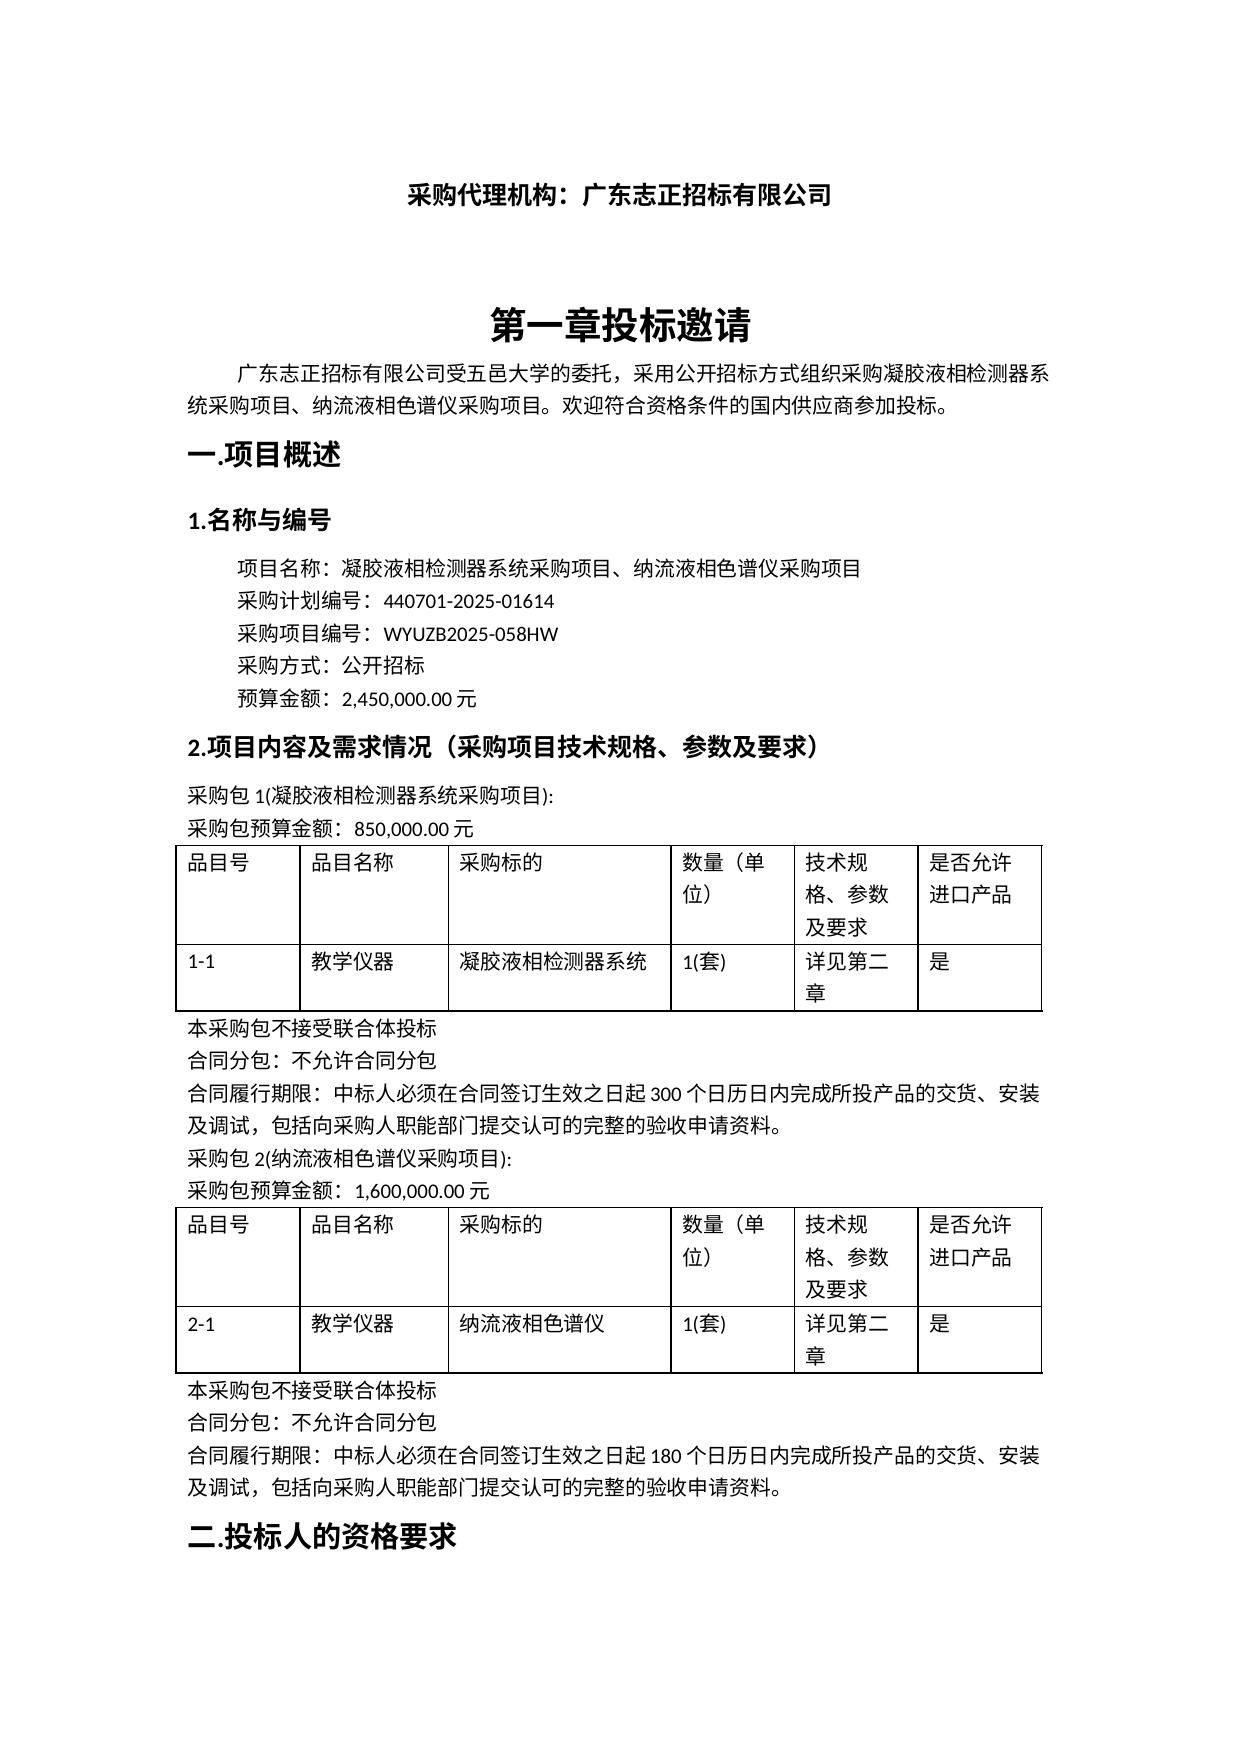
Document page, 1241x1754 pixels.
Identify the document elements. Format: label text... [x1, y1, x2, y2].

table_cell 是 [919, 1307, 1041, 1372]
table_cell 教学仪器 [301, 945, 448, 1010]
text 合同履行期限：中标人必须在合同签订生效之日起300个日历日内完成所投产品的交货、安装及调试，包括向采购人职能部门提交认可的完整的验收申请资料。 [187, 1077, 1053, 1142]
table_header 采购标的 [449, 846, 670, 943]
table_header 数量（单位） [672, 1208, 794, 1306]
text 采购代理机构：广东志正招标有限公司 [187, 162, 1053, 227]
table_cell 详见第二章 [795, 1307, 917, 1372]
table_cell 纳流液相色谱仪 [449, 1307, 670, 1372]
table_header 品目号 [177, 1208, 299, 1306]
text 本采购包不接受联合体投标 [187, 1012, 1053, 1044]
text 采购包1(凝胶液相检测器系统采购项目): [187, 779, 1053, 812]
text 采购计划编号：440701-2025-01614 [187, 584, 1053, 617]
text 项目名称：凝胶液相检测器系统采购项目、纳流液相色谱仪采购项目 [187, 552, 1053, 584]
table_header 技术规格、参数及要求 [795, 1208, 917, 1306]
table_header 是否允许进口产品 [919, 846, 1041, 943]
table_header 品目名称 [301, 1208, 448, 1306]
text 二.投标人的资格要求 [187, 1504, 1053, 1569]
text 采购包预算金额：1,600,000.00元 [187, 1174, 1053, 1207]
table_cell 1(套) [672, 1307, 794, 1372]
text 采购包2(纳流液相色谱仪采购项目): [187, 1142, 1053, 1174]
text 2.项目内容及需求情况（采购项目技术规格、参数及要求） [187, 714, 1053, 779]
text 本采购包不接受联合体投标 [187, 1374, 1053, 1406]
table_header 是否允许进口产品 [919, 1208, 1041, 1306]
table_cell 1-1 [177, 945, 299, 1010]
text 采购项目编号：WYUZB2025-058HW [187, 617, 1053, 649]
table_header 技术规格、参数及要求 [795, 846, 917, 943]
text 合同履行期限：中标人必须在合同签订生效之日起180个日历日内完成所投产品的交货、安装及调试，包括向采购人职能部门提交认可的完整的验收申请资料。 [187, 1439, 1053, 1504]
table_header 采购标的 [449, 1208, 670, 1306]
table_header 数量（单位） [672, 846, 794, 943]
text 采购方式：公开招标 [187, 649, 1053, 682]
text 广东志正招标有限公司受五邑大学的委托，采用公开招标方式组织采购凝胶液相检测器系统采购项目、纳流液相色谱仪采购项目。欢迎符合资格条件的国内供应商参加投标。 [187, 357, 1053, 422]
table_header 品目号 [177, 846, 299, 943]
text 合同分包：不允许合同分包 [187, 1044, 1053, 1077]
table_header 品目名称 [301, 846, 448, 943]
table_cell 1(套) [672, 945, 794, 1010]
text 1.名称与编号 [187, 487, 1053, 552]
text 第一章投标邀请 [187, 292, 1053, 357]
text 一.项目概述 [187, 422, 1053, 487]
text 采购包预算金额：850,000.00元 [187, 812, 1053, 844]
table_cell 详见第二章 [795, 945, 917, 1010]
table_cell 教学仪器 [301, 1307, 448, 1372]
table_cell 凝胶液相检测器系统 [449, 945, 670, 1010]
table_cell 2-1 [177, 1307, 299, 1372]
table_cell 是 [919, 945, 1041, 1010]
text 合同分包：不允许合同分包 [187, 1406, 1053, 1439]
text 预算金额：2,450,000.00元 [187, 682, 1053, 714]
